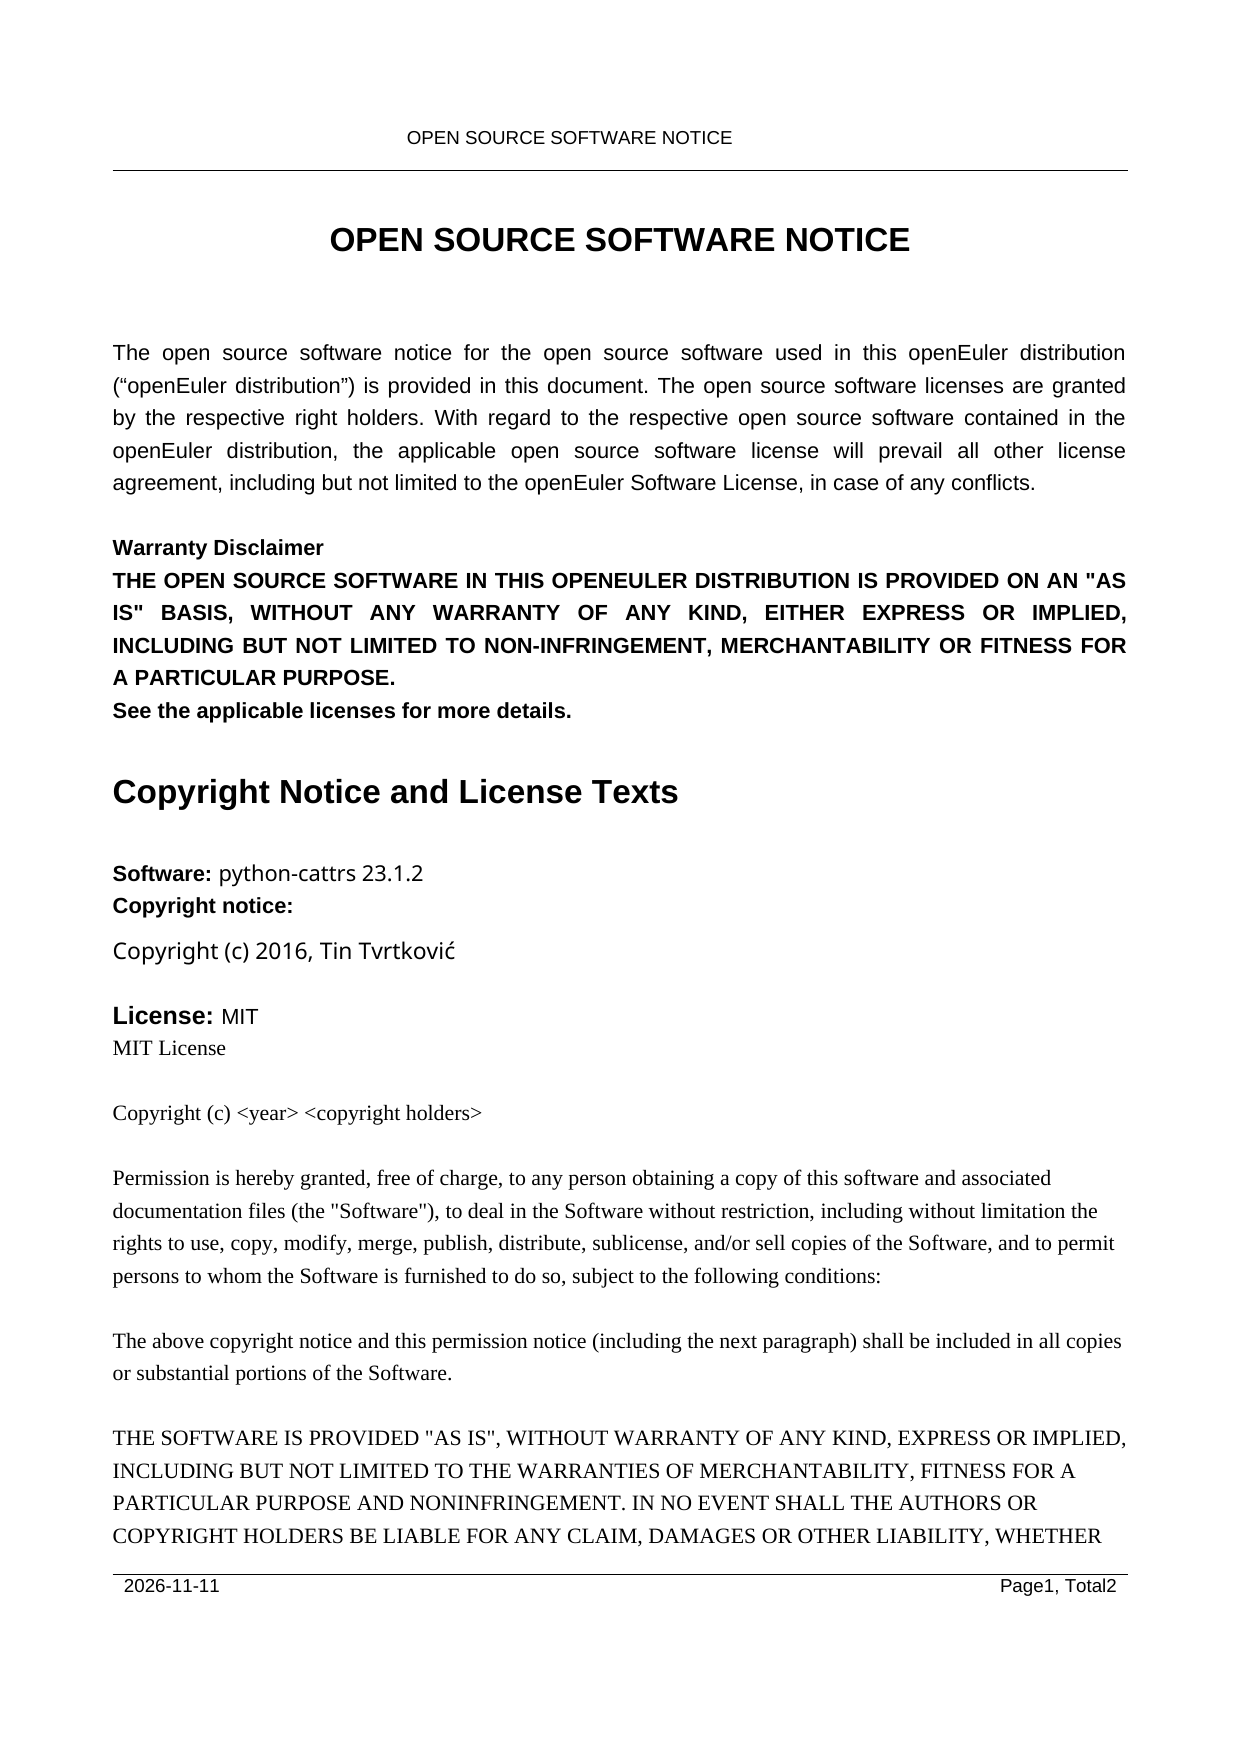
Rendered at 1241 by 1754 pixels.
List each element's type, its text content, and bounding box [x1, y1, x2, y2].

text Copyright notice: [112, 889, 1128, 921]
text Copyright Notice and License Texts [112, 759, 1128, 824]
text Warranty Disclaimer [112, 531, 1128, 564]
text Copyright (c) 2016, Tin Tvrtković [112, 934, 1128, 999]
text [112, 1031, 1128, 1551]
title Software: python-cattrs 23.1.2 [112, 856, 1128, 889]
text THE OPEN SOURCE SOFTWARE IN THIS OPENEULER DISTRIBUTION IS PROVIDED ON AN "AS IS" BASIS, WITHOUT ANY WARRANTY OF ANY KIND, EITHER EXPRESS OR IMPLIED, INCLUDING BUT NOT LIMITED TO NON-INFRINGEMENT, MERCHANTABILITY OR FITNESS FOR A PARTICULAR PURPOSE. See the applicable licenses for more details. [112, 564, 1128, 726]
text The open source software notice for the open source software used in this openEuler distribution (“openEuler distribution”) is provided in this document. The open source software licenses are granted by the respective right holders. With regard to the respective open source software contained in the openEuler distribution, the applicable open source software license will prevail all other license agreement, including but not limited to the openEuler Software License, in case of any conflicts. [112, 336, 1128, 499]
text License: MIT [112, 999, 1128, 1031]
text OPEN SOURCE SOFTWARE NOTICE [112, 206, 1128, 271]
